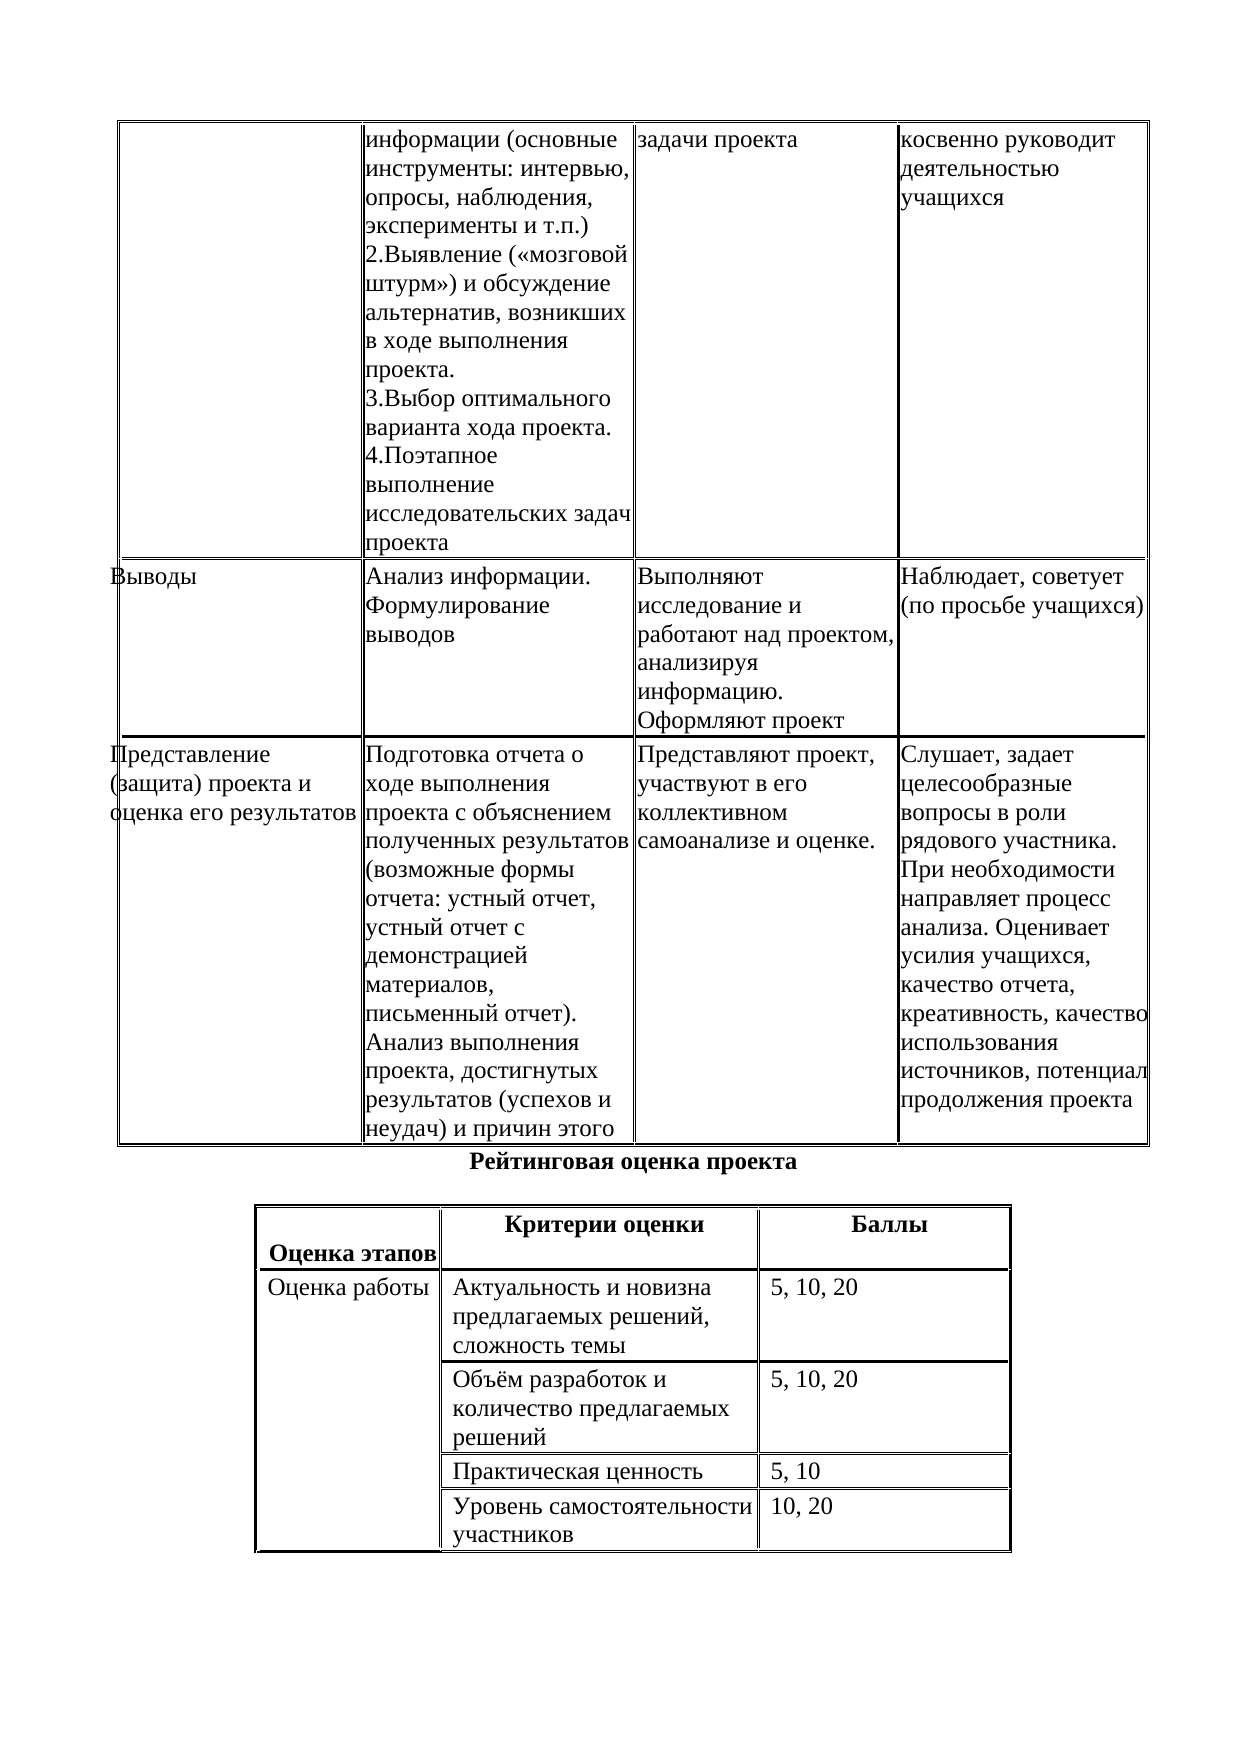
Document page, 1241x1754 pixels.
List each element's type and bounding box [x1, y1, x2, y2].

table_header [118, 1147, 1148, 1554]
table_header [118, 121, 1148, 1146]
